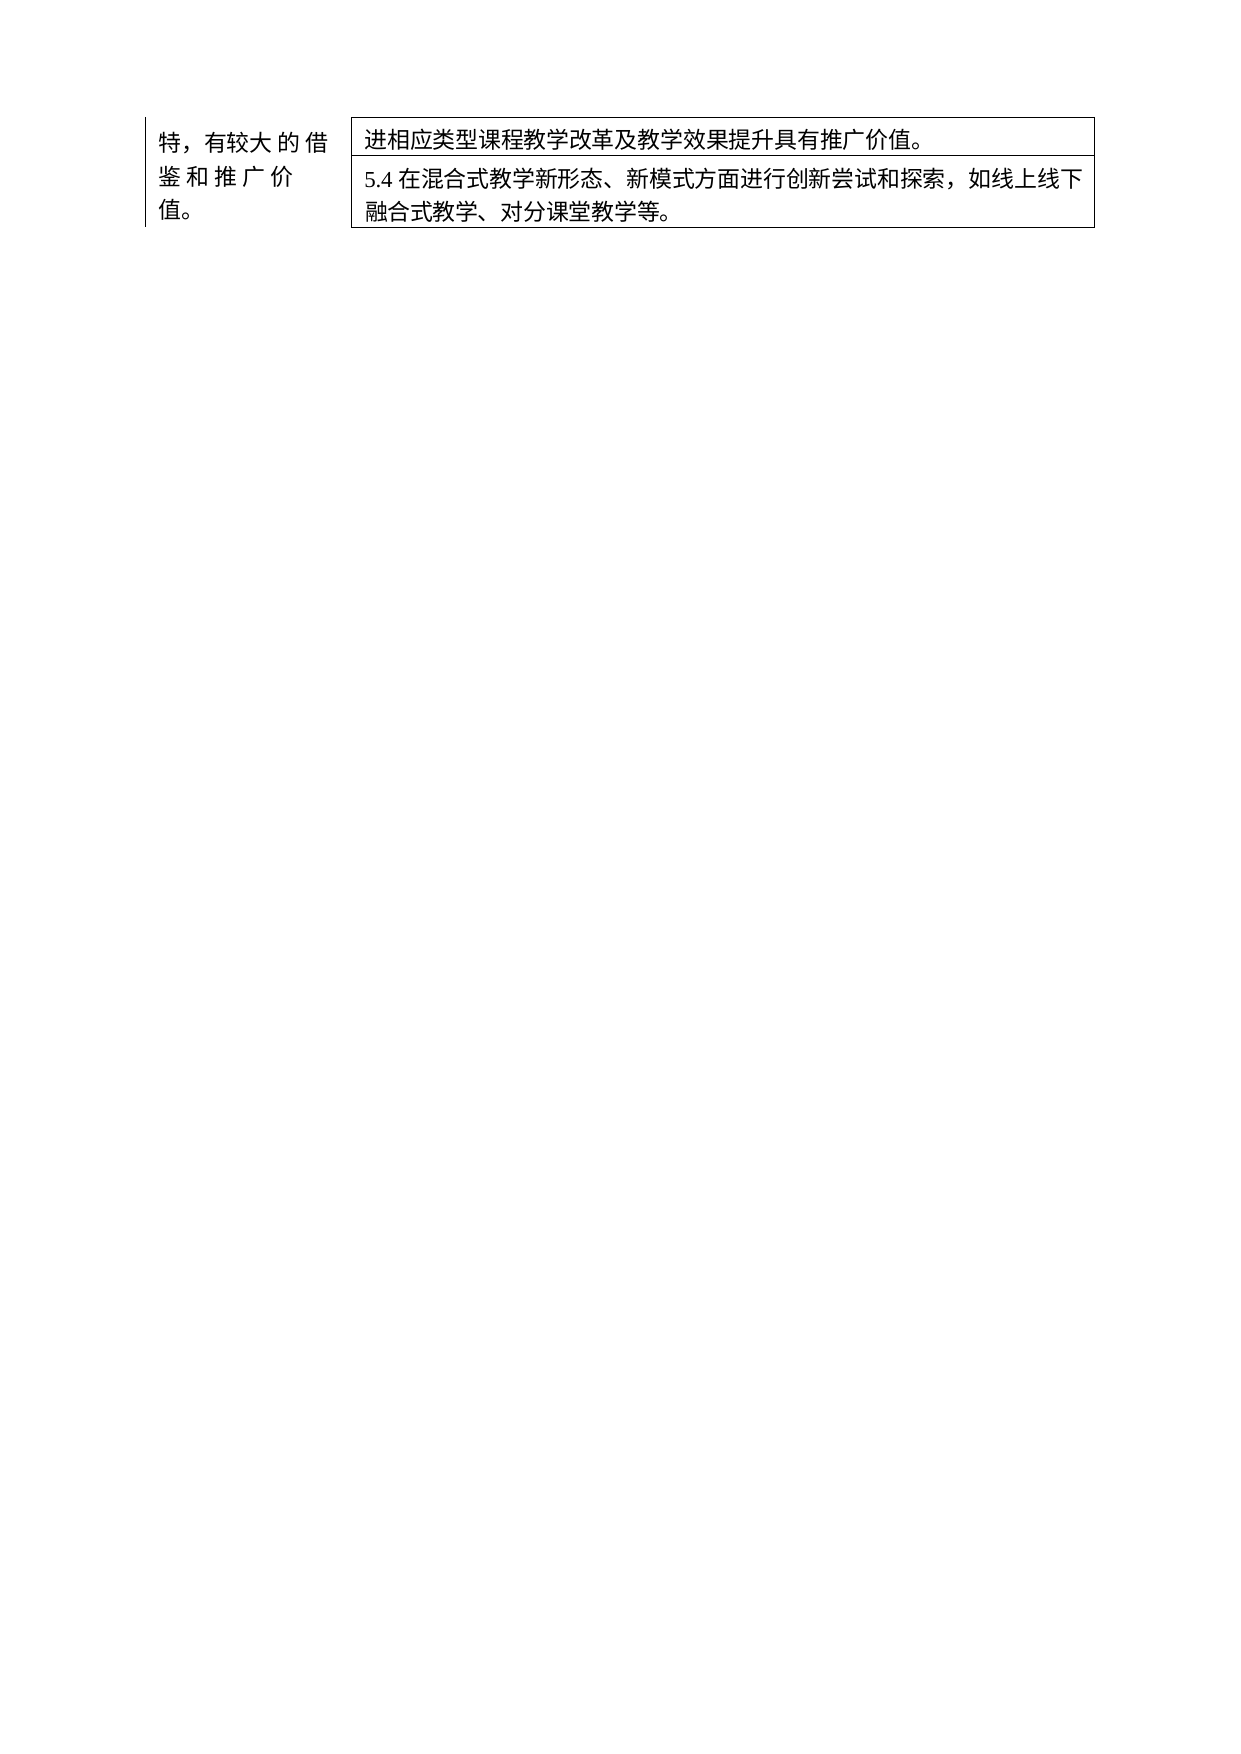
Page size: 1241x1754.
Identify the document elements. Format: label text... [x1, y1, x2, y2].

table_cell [352, 118, 1094, 155]
table_cell 5.4 在混合式教学新形态、新模式方面进行创新尝试和探索，如线上线下 融合式教学、对分课堂教学等。 [352, 156, 1094, 227]
